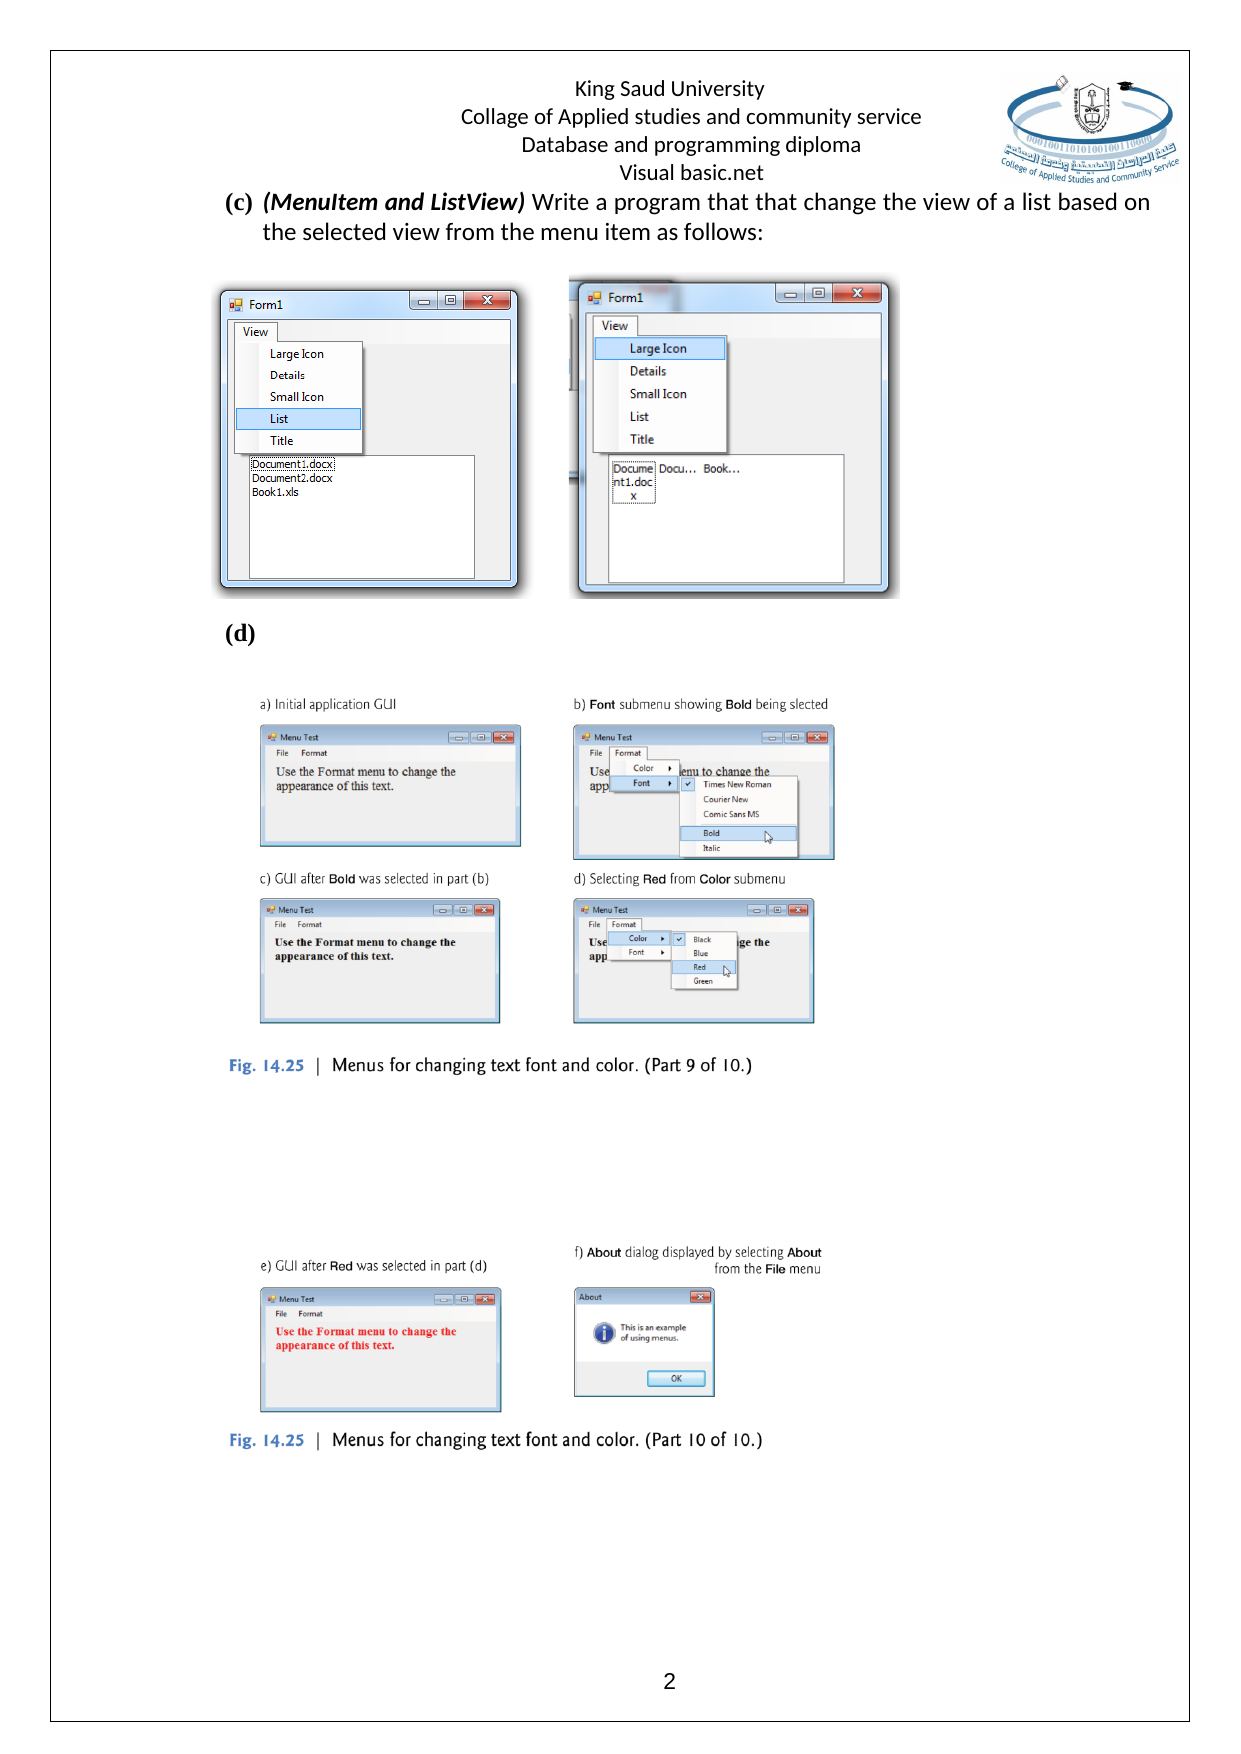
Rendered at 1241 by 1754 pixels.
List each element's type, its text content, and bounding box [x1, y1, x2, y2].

picture [568, 272, 901, 599]
picture [211, 280, 535, 599]
picture [187, 646, 1053, 1172]
list (MenuItem and ListView) Write a program that that change the view of a list based on the selected view from the menu item as follows: [225, 186, 1152, 247]
picture [1000, 73, 1182, 185]
picture [187, 1197, 1054, 1469]
